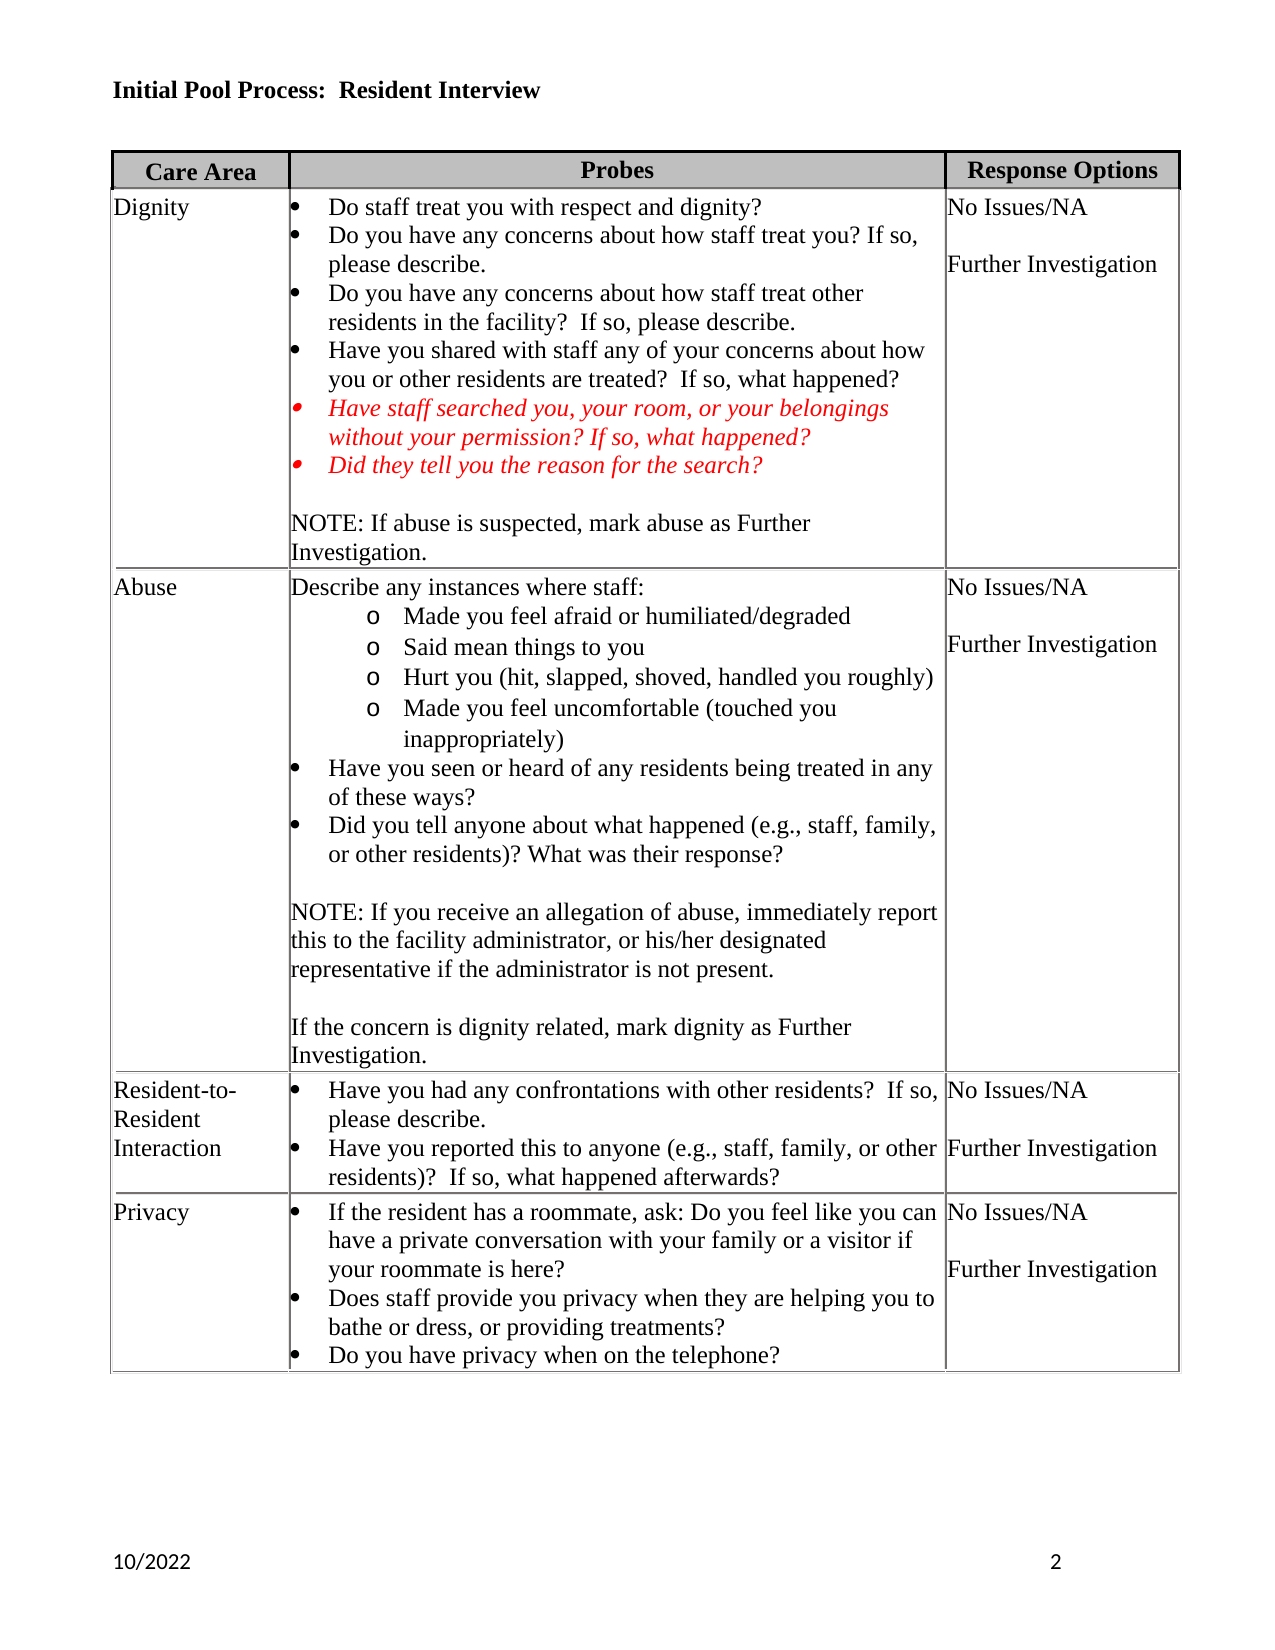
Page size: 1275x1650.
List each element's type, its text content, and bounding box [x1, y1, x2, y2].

table_cell Do staff treat you with respect and dignity? Do you have any concerns about how staff treat you? If so, please describe. Do you have any concerns about how staff treat other residents in the facility? If so, please describe. Have you shared with staff any of your concerns about how you or other residents are treated? If so, what happened? Have staff searched you, your room, or your belongings without your permission? If so, what happened? Did they tell you the reason for the search? NOTE: If abuse is suspected, mark abuse as Further Investigation. [291, 190, 944, 567]
table_cell If the resident has a roommate, ask: Do you feel like you can have a private conversation with your family or a visitor if your roommate is here? Does staff provide you privacy when they are helping you to bathe or dress, or providing treatments? Do you have privacy when on the telephone? [289, 1195, 945, 1371]
table_header Response Options [947, 153, 1178, 187]
table_cell No Issues/NA Further Investigation [945, 1192, 1178, 1371]
table_cell Abuse [113, 567, 288, 1071]
table_cell Have you had any confrontations with other residents? If so, please describe. Have you reported this to anyone (e.g., staff, family, or other residents)? If so, what happened afterwards? [291, 1074, 944, 1192]
table_cell No Issues/NA Further Investigation [947, 567, 1179, 1071]
table_header Care Area [114, 153, 288, 187]
table_cell No Issues/NA Further Investigation [947, 189, 1178, 567]
table_header Probes [291, 153, 944, 187]
table_cell Describe any instances where staff: Made you feel afraid or humiliated/degraded Said mean things to you Hurt you (hit, slapped, shoved, handled you roughly) Made you feel uncomfortable (touched you inappropriately) Have you seen or heard of any residents being treated in any of these ways? Did you tell anyone about what happened (e.g., staff, family, or other residents)? What was their response? NOTE: If you receive an allegation of abuse, immediately report this to the facility administrator, or his/her designated representative if the administrator is not present. If the concern is dignity related, mark dignity as Further Investigation. [291, 571, 944, 1071]
table_cell Resident-to-Resident Interaction [111, 1071, 289, 1192]
table_cell Dignity [113, 190, 288, 567]
table_cell Privacy [113, 1192, 289, 1371]
table_cell No Issues/NA Further Investigation [945, 1071, 1180, 1192]
